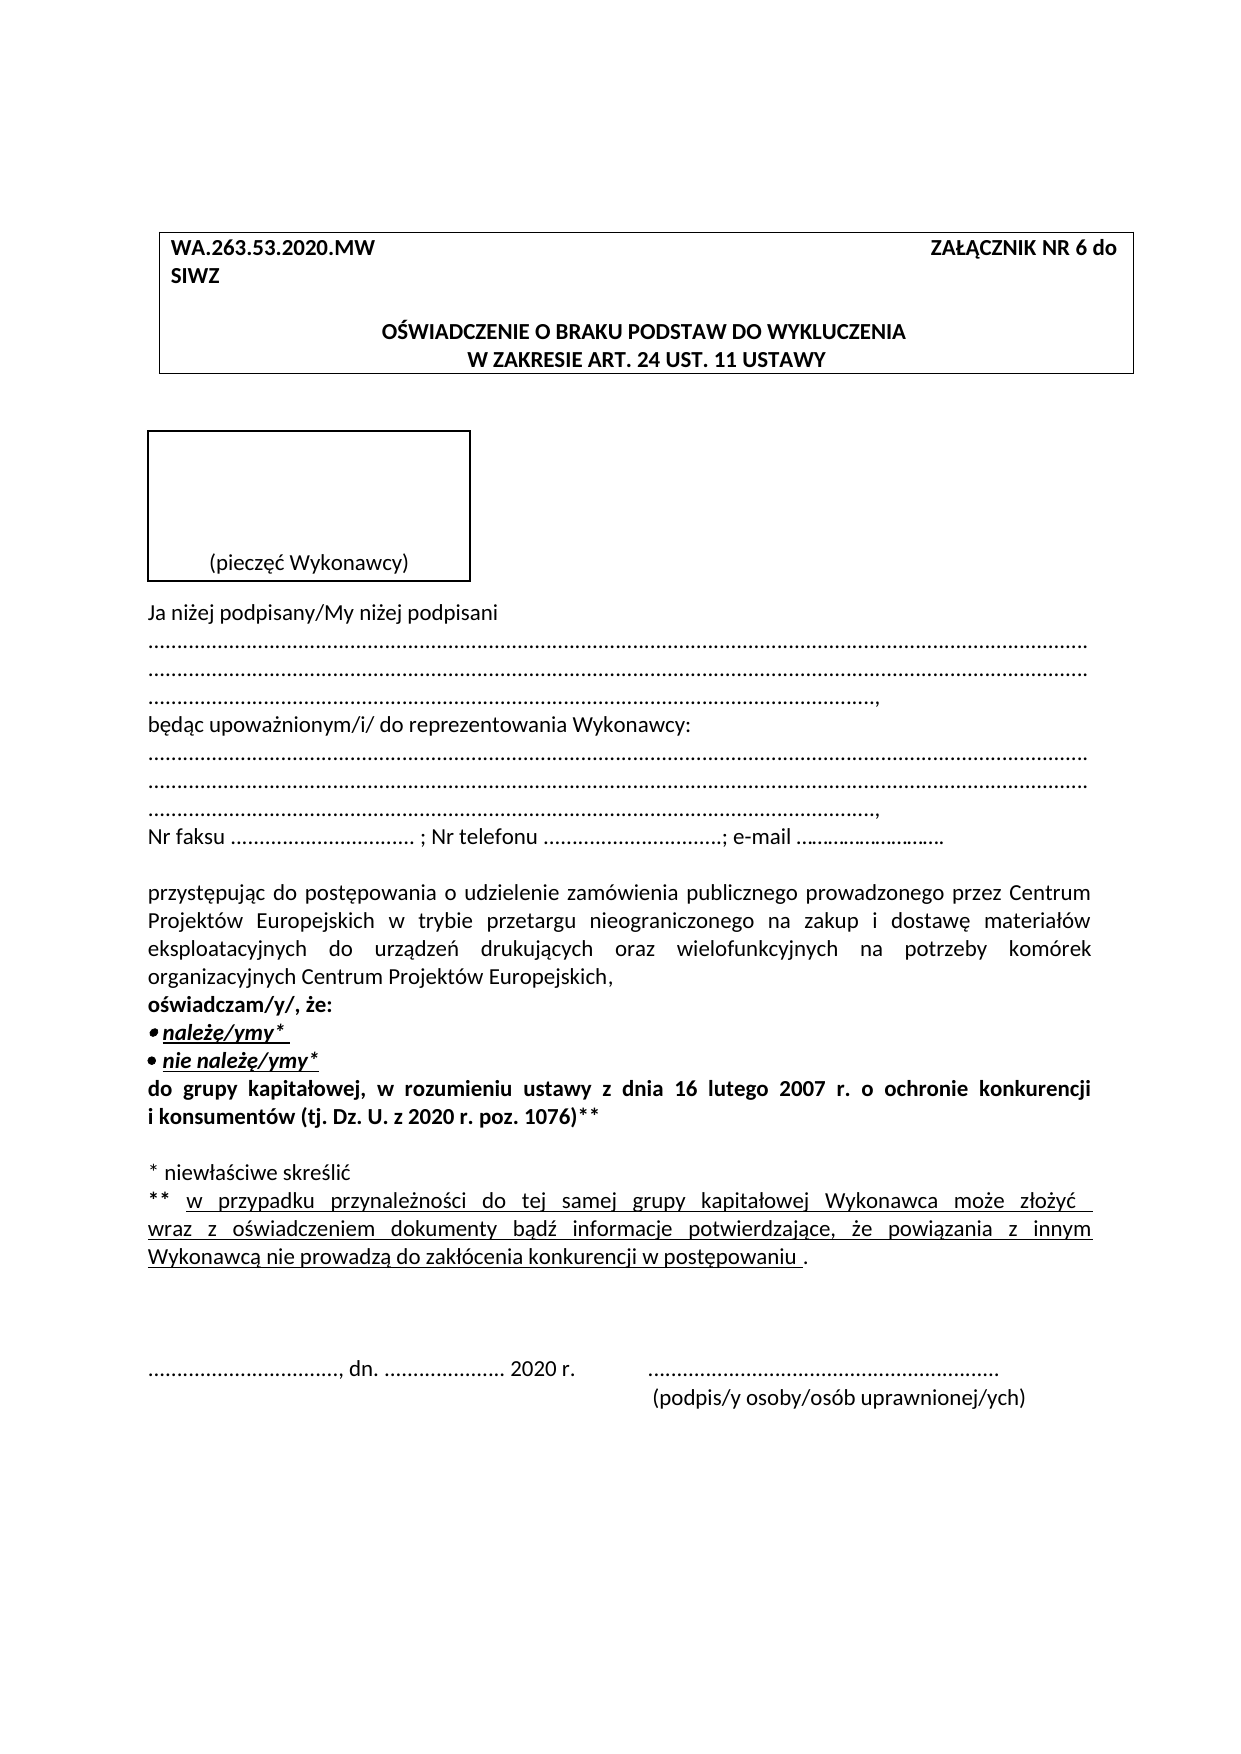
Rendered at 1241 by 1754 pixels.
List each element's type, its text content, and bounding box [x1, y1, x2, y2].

text ** w przypadku przynależności do tej samej grupy kapitałowej Wykonawca może złożyć wraz z oświadczeniem dokumenty bądź informacje potwierdzające, że powiązania z innym Wykonawcą nie prowadzą do zakłócenia konkurencji w postępowaniu . [148, 1240, 1093, 1271]
text ................................., dn. ..................... 2020 r. ............................................................. [148, 1354, 1093, 1383]
text (podpis/y osoby/osób uprawnionej/ych) [148, 1383, 1093, 1411]
text ** w przypadku przynależności do tej samej grupy kapitałowej Wykonawca może złożyć wraz z oświadczeniem dokumenty bądź informacje potwierdzające, że powiązania z innym Wykonawcą nie prowadzą do zakłócenia konkurencji w postępowaniu . [148, 1186, 1093, 1239]
list nie należę/ymy* [148, 1046, 1093, 1074]
list należę/ymy* [148, 1018, 1093, 1046]
text ...................................................................................................................................................................................................................................................................................................................................................................................................................................................................., [148, 626, 1093, 710]
table_header WA.263.53.2020.MW ZAŁĄCZNIK NR 6 do SIWZ OŚWIADCZENIE O BRAKU PODSTAW DO WYKLUCZENIA W ZAKRESIE ART. 24 UST. 11 USTAWY [160, 233, 1133, 373]
text przystępując do postępowania o udzielenie zamówienia publicznego prowadzonego przez Centrum Projektów Europejskich w trybie przetargu nieograniczonego na zakup i dostawę materiałów eksploatacyjnych do urządzeń drukujących oraz wielofunkcyjnych na potrzeby komórek organizacyjnych Centrum Projektów Europejskich, [148, 878, 1093, 990]
text oświadczam/y/, że: [148, 990, 1093, 1018]
text (pieczęć Wykonawcy) [149, 548, 469, 578]
text będąc upoważnionym/i/ do reprezentowania Wykonawcy: [148, 710, 1093, 738]
text * niewłaściwe skreślić [148, 1158, 1093, 1186]
text do grupy kapitałowej, w rozumieniu ustawy z dnia 16 lutego 2007 r. o ochronie konkurencji i konsumentów (tj. Dz. U. z 2020 r. poz. 1076)** [148, 1074, 1093, 1130]
text Nr faksu ................................ ; Nr telefonu ...............................; e-mail ………………………. [148, 822, 1093, 850]
text Ja niżej podpisany/My niżej podpisani [148, 598, 1093, 626]
text ...................................................................................................................................................................................................................................................................................................................................................................................................................................................................., [148, 738, 1093, 822]
